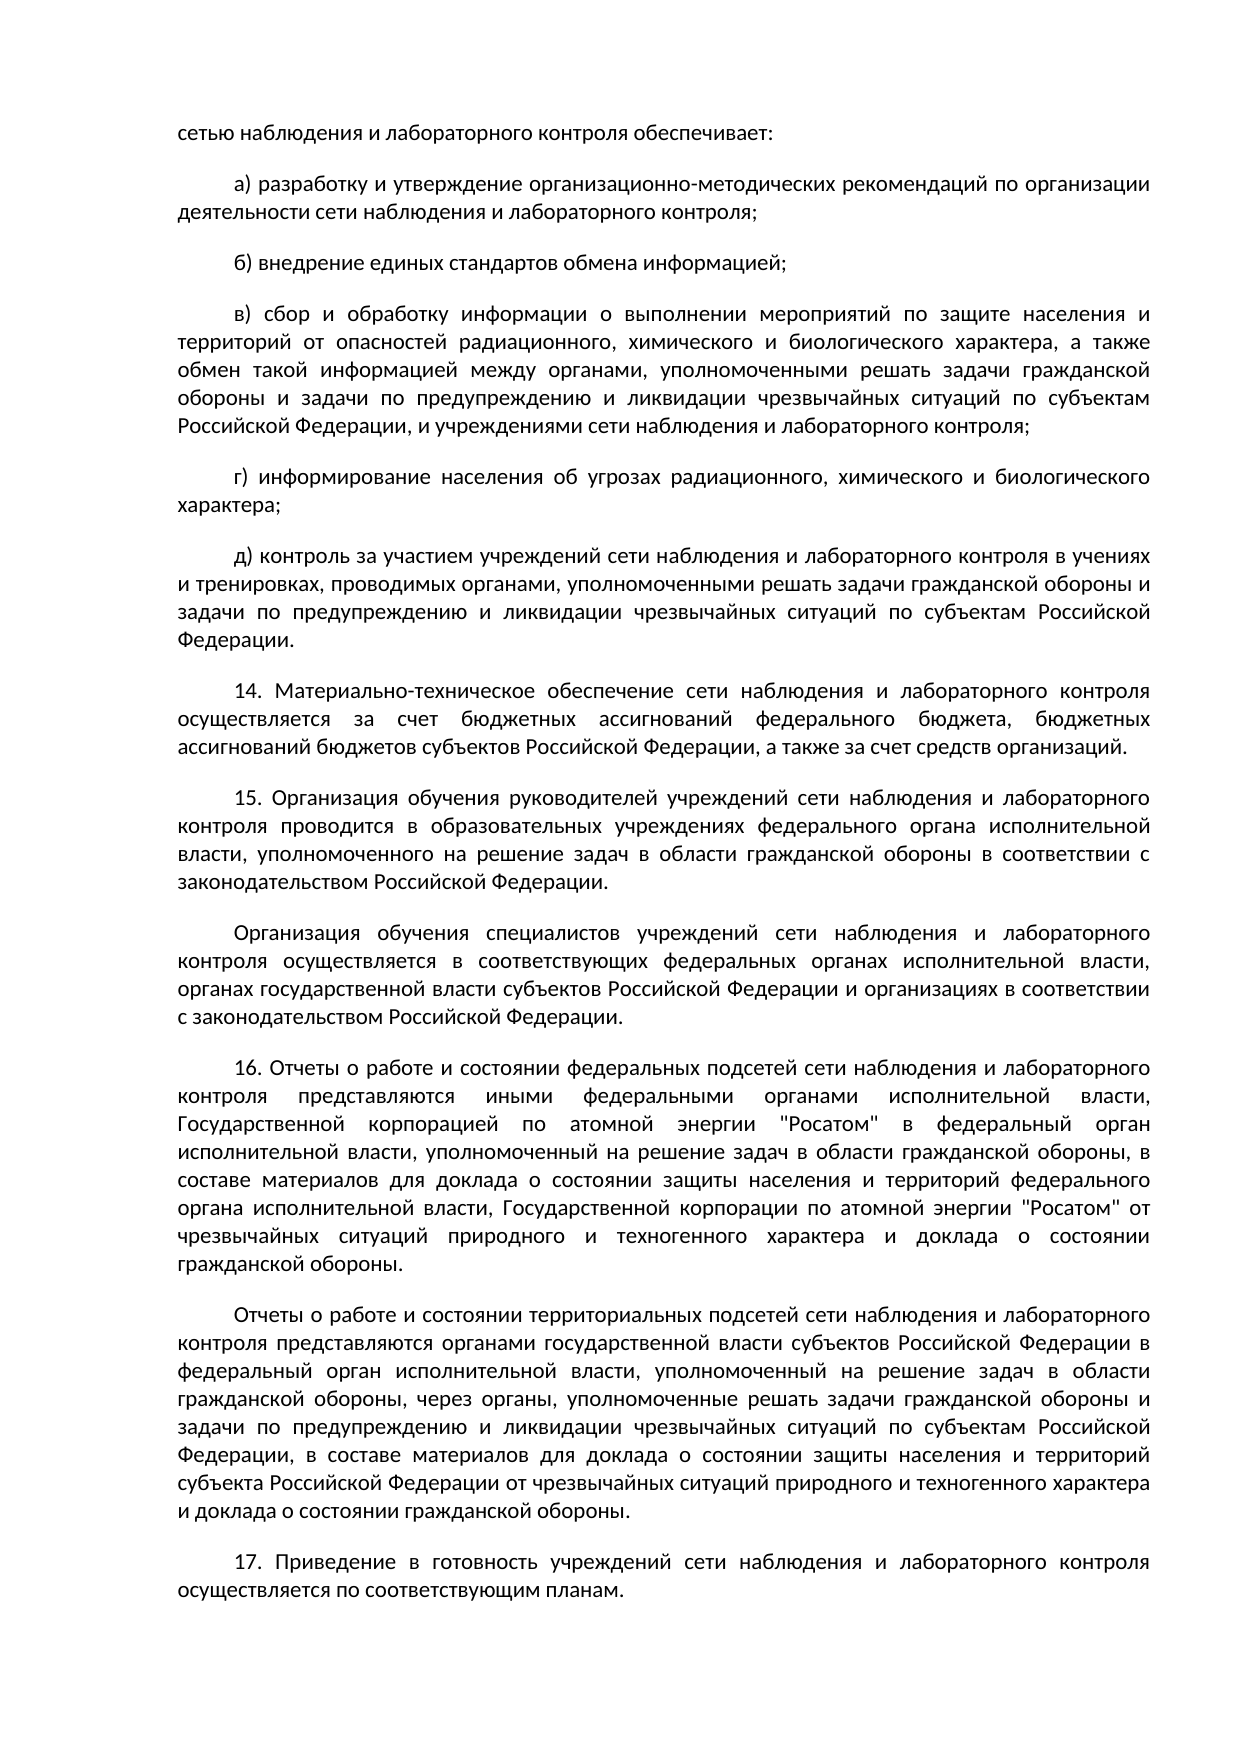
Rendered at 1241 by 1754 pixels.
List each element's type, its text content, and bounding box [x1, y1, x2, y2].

text а) разработку и утверждение организационно-методических рекомендаций по организации деятельности сети наблюдения и лабораторного контроля; [177, 169, 1152, 225]
text в) сбор и обработку информации о выполнении мероприятий по защите населения и территорий от опасностей радиационного, химического и биологического характера, а также обмен такой информацией между органами, уполномоченными решать задачи гражданской обороны и задачи по предупреждению и ликвидации чрезвычайных ситуаций по субъектам Российской Федерации, и учреждениями сети наблюдения и лабораторного контроля; [177, 299, 1152, 439]
text Организация обучения специалистов учреждений сети наблюдения и лабораторного контроля осуществляется в соответствующих федеральных органах исполнительной власти, органах государственной власти субъектов Российской Федерации и организациях в соответствии с законодательством Российской Федерации. [177, 918, 1152, 1030]
text Отчеты о работе и состоянии территориальных подсетей сети наблюдения и лабораторного контроля представляются органами государственной власти субъектов Российской Федерации в федеральный орган исполнительной власти, уполномоченный на решение задач в области гражданской обороны, через органы, уполномоченные решать задачи гражданской обороны и задачи по предупреждению и ликвидации чрезвычайных ситуаций по субъектам Российской Федерации, в составе материалов для доклада о состоянии защиты населения и территорий субъекта Российской Федерации от чрезвычайных ситуаций природного и техногенного характера и доклада о состоянии гражданской обороны. [177, 1300, 1152, 1524]
text б) внедрение единых стандартов обмена информацией; [177, 248, 1152, 276]
text 16. Отчеты о работе и состоянии федеральных подсетей сети наблюдения и лабораторного контроля представляются иными федеральными органами исполнительной власти, Государственной корпорацией по атомной энергии "Росатом" в федеральный орган исполнительной власти, уполномоченный на решение задач в области гражданской обороны, в составе материалов для доклада о состоянии защиты населения и территорий федерального органа исполнительной власти, Государственной корпорации по атомной энергии "Росатом" от чрезвычайных ситуаций природного и техногенного характера и доклада о состоянии гражданской обороны. [177, 1053, 1152, 1277]
text г) информирование населения об угрозах радиационного, химического и биологического характера; [177, 462, 1152, 518]
text д) контроль за участием учреждений сети наблюдения и лабораторного контроля в учениях и тренировках, проводимых органами, уполномоченными решать задачи гражданской обороны и задачи по предупреждению и ликвидации чрезвычайных ситуаций по субъектам Российской Федерации. [177, 541, 1152, 653]
text 17. Приведение в готовность учреждений сети наблюдения и лабораторного контроля осуществляется по соответствующим планам. [177, 1547, 1152, 1603]
text 15. Организация обучения руководителей учреждений сети наблюдения и лабораторного контроля проводится в образовательных учреждениях федерального органа исполнительной власти, уполномоченного на решение задач в области гражданской обороны в соответствии с законодательством Российской Федерации. [177, 783, 1152, 895]
text 14. Материально-техническое обеспечение сети наблюдения и лабораторного контроля осуществляется за счет бюджетных ассигнований федерального бюджета, бюджетных ассигнований бюджетов субъектов Российской Федерации, а также за счет средств организаций. [177, 676, 1152, 760]
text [177, 118, 1152, 146]
